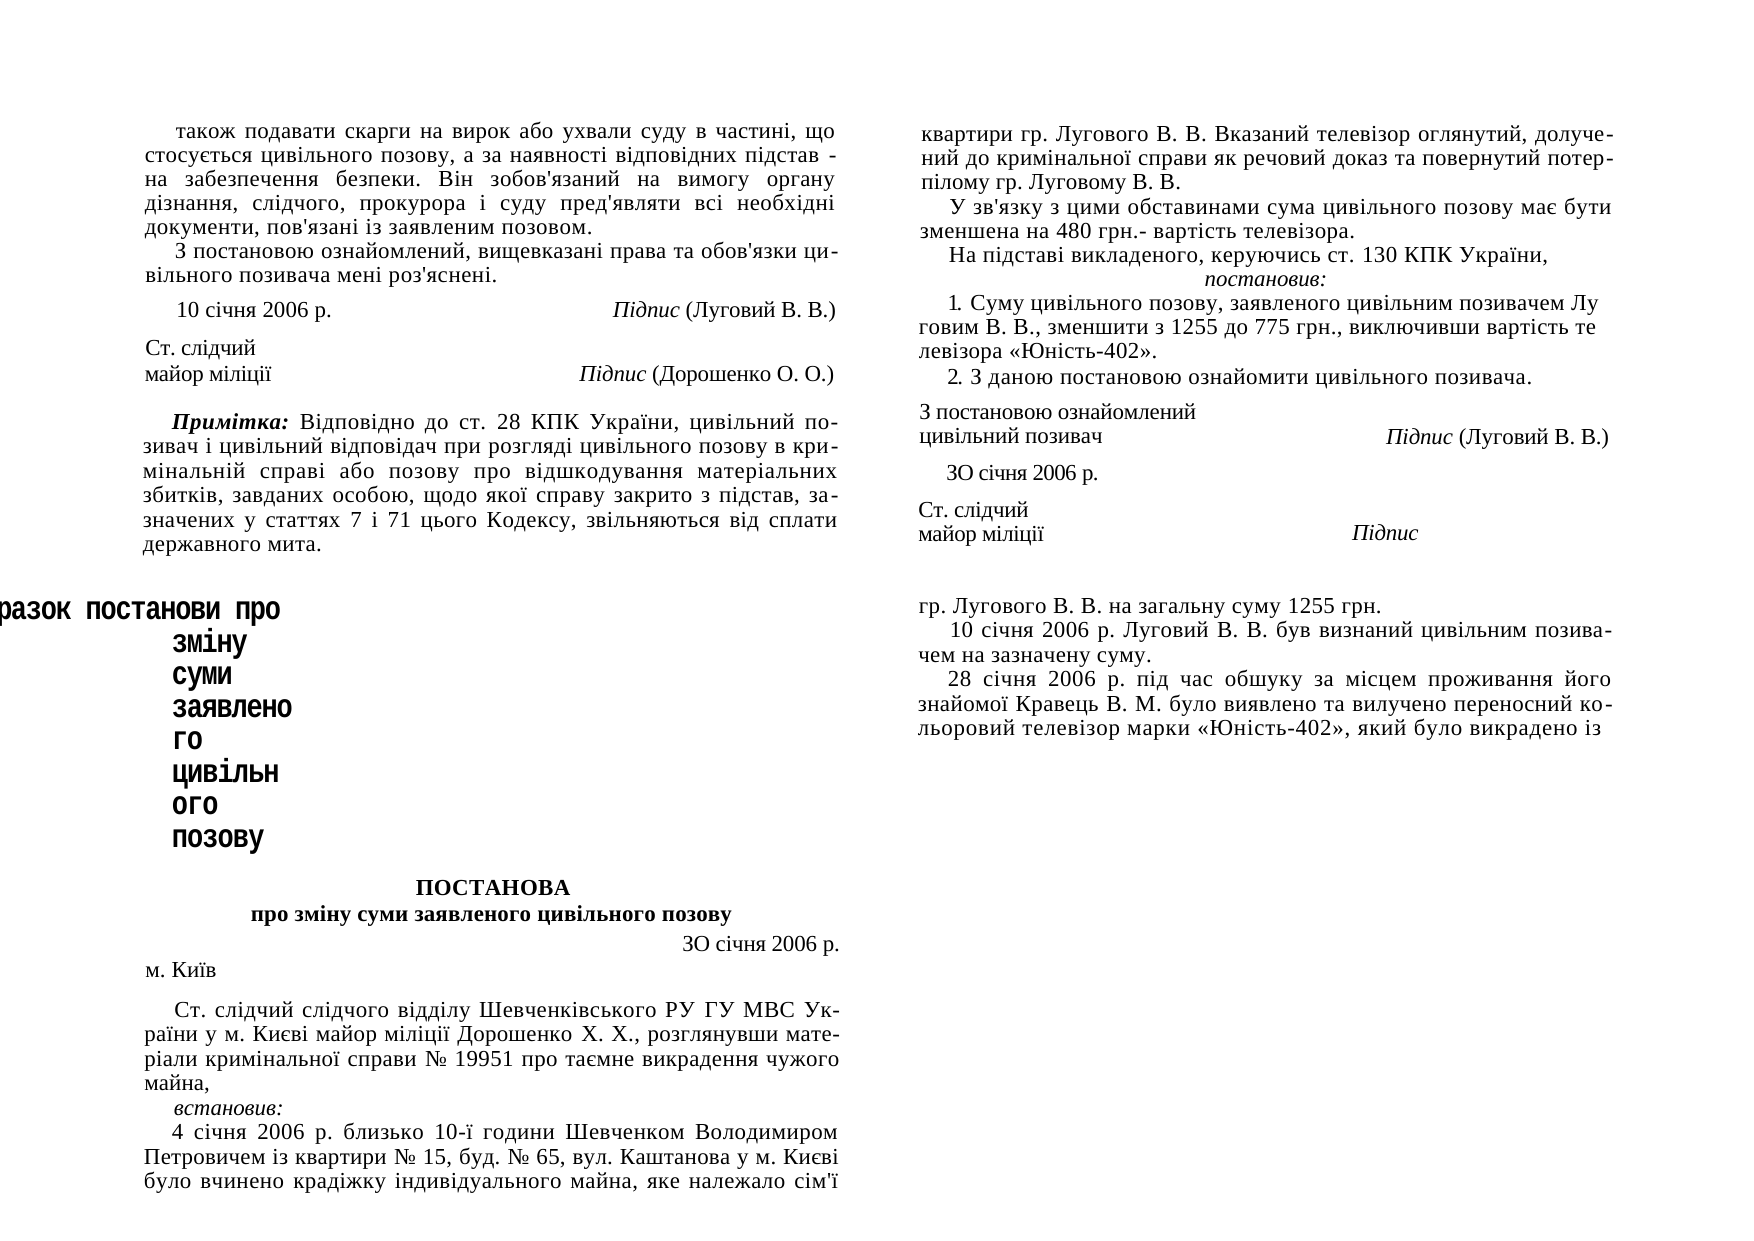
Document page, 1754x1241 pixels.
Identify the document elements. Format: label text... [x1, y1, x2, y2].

text встановив: [174, 1096, 840, 1120]
text Підпис (Луговий В. В.) [1386, 423, 1609, 449]
text 10 січня 2006 р. Підпис (Луговий В. В.) [176, 296, 839, 323]
text ЗО січня 2006 р. [143, 930, 840, 956]
text Підпис (Дорошенко О. О.) [1352, 519, 1501, 545]
text про зміну суми заявленого цивільного позову [251, 900, 840, 927]
text 4 січня 2006 р. близько 10-ї години Шевченком Володимиром Петровичем із квартири № 15, буд. № 65, вул. Каштанова у м. Києві було вчинено крадіжку індивідуального майна, яке належало сім'ї гр. Лугового В. В. на загальну суму 1255 грн. [919, 594, 1613, 618]
text У зв'язку з цими обставинами сума цивільного позову має бути зменшена на 480 грн.- вартість телевізора. [919, 196, 1613, 243]
list Суму цивільного позову, заявленого цивільним позивачем Лу говим В. В., зменшити з 1255 до 775 грн., виключивши вартість те левізора «Юність-402». [919, 291, 1613, 363]
text 10 січня 2006 р. Луговий В. В. був визнаний цивільним позивачем на зазначену суму. [918, 618, 1612, 667]
text майор міліції Підпис (Дорошенко О. О.) [144, 360, 839, 386]
text Ст. слідчий слідчого відділу Шевченківського РУ ГУ МВС України у м. Києві майор міліції Дорошенко X. X., розглянувши матеріали кримінальної справи № 19951 про таємне викрадення чужого майна, [144, 998, 840, 1096]
text 28 січня 2006 р. під час обшуку за місцем проживання його знайомої Кравець В. М. було виявлено та вилучено переносний кольоровий телевізор марки «Юність-402», який було викрадено із [918, 667, 1612, 741]
text На підставі викладеного, керуючись ст. 130 КПК України, [949, 243, 1613, 267]
text також подавати скарги на вирок або ухвали суду в частині, що стосується цивільного позову, а за наявності відповідних підстав - на забезпечення безпеки. Він зобов'язаний на вимогу органу дізнання, слідчого, прокурора і суду пред'являти всі необхідні документи, пов'язані із заявленим позовом. [144, 119, 836, 239]
text Примітка: Відповідно до ст. 28 КПК України, цивільний позивач і цивільний відповідач при розгляді цивільного позову в кримінальній справі або позову про відшкодування матеріальних збитків, завданих особою, щодо якої справу закрито з підстав, зазначених у статтях 7 і 71 цього Кодексу, звільняються від сплати державного мита. [143, 410, 838, 557]
text ПОСТАНОВА [146, 874, 840, 900]
text квартири гр. Лугового В. В. Вказаний телевізор оглянутий, долучений до кримінальної справи як речовий доказ та повернутий потерпілому гр. Луговому В. В. [921, 123, 1613, 194]
text постановив: [918, 267, 1613, 291]
text З постановою ознайомлений, вищевказані права та обов'язки цивільного позивача мені роз'яснені. [145, 239, 838, 287]
text 4 січня 2006 р. близько 10-ї години Шевченком Володимиром Петровичем із квартири № 15, буд. № 65, вул. Каштанова у м. Києві було вчинено крадіжку індивідуального майна, яке належало сім'ї гр. Лугового В. В. на загальну суму 1255 грн. [144, 1120, 839, 1194]
text Зразок постанови про зміну суми заявленого цивільного позову [172, 594, 294, 854]
text ЗО січня 2006 р. [946, 459, 1613, 486]
list З даною постановою ознайомити цивільного позивача. [947, 363, 1613, 389]
text З постановою ознайомлений цивільний позивач [919, 400, 1235, 448]
text Ст. слідчий [145, 334, 839, 360]
text Ст. слідчий майор міліції [918, 498, 1067, 546]
text м. Київ [145, 956, 840, 983]
